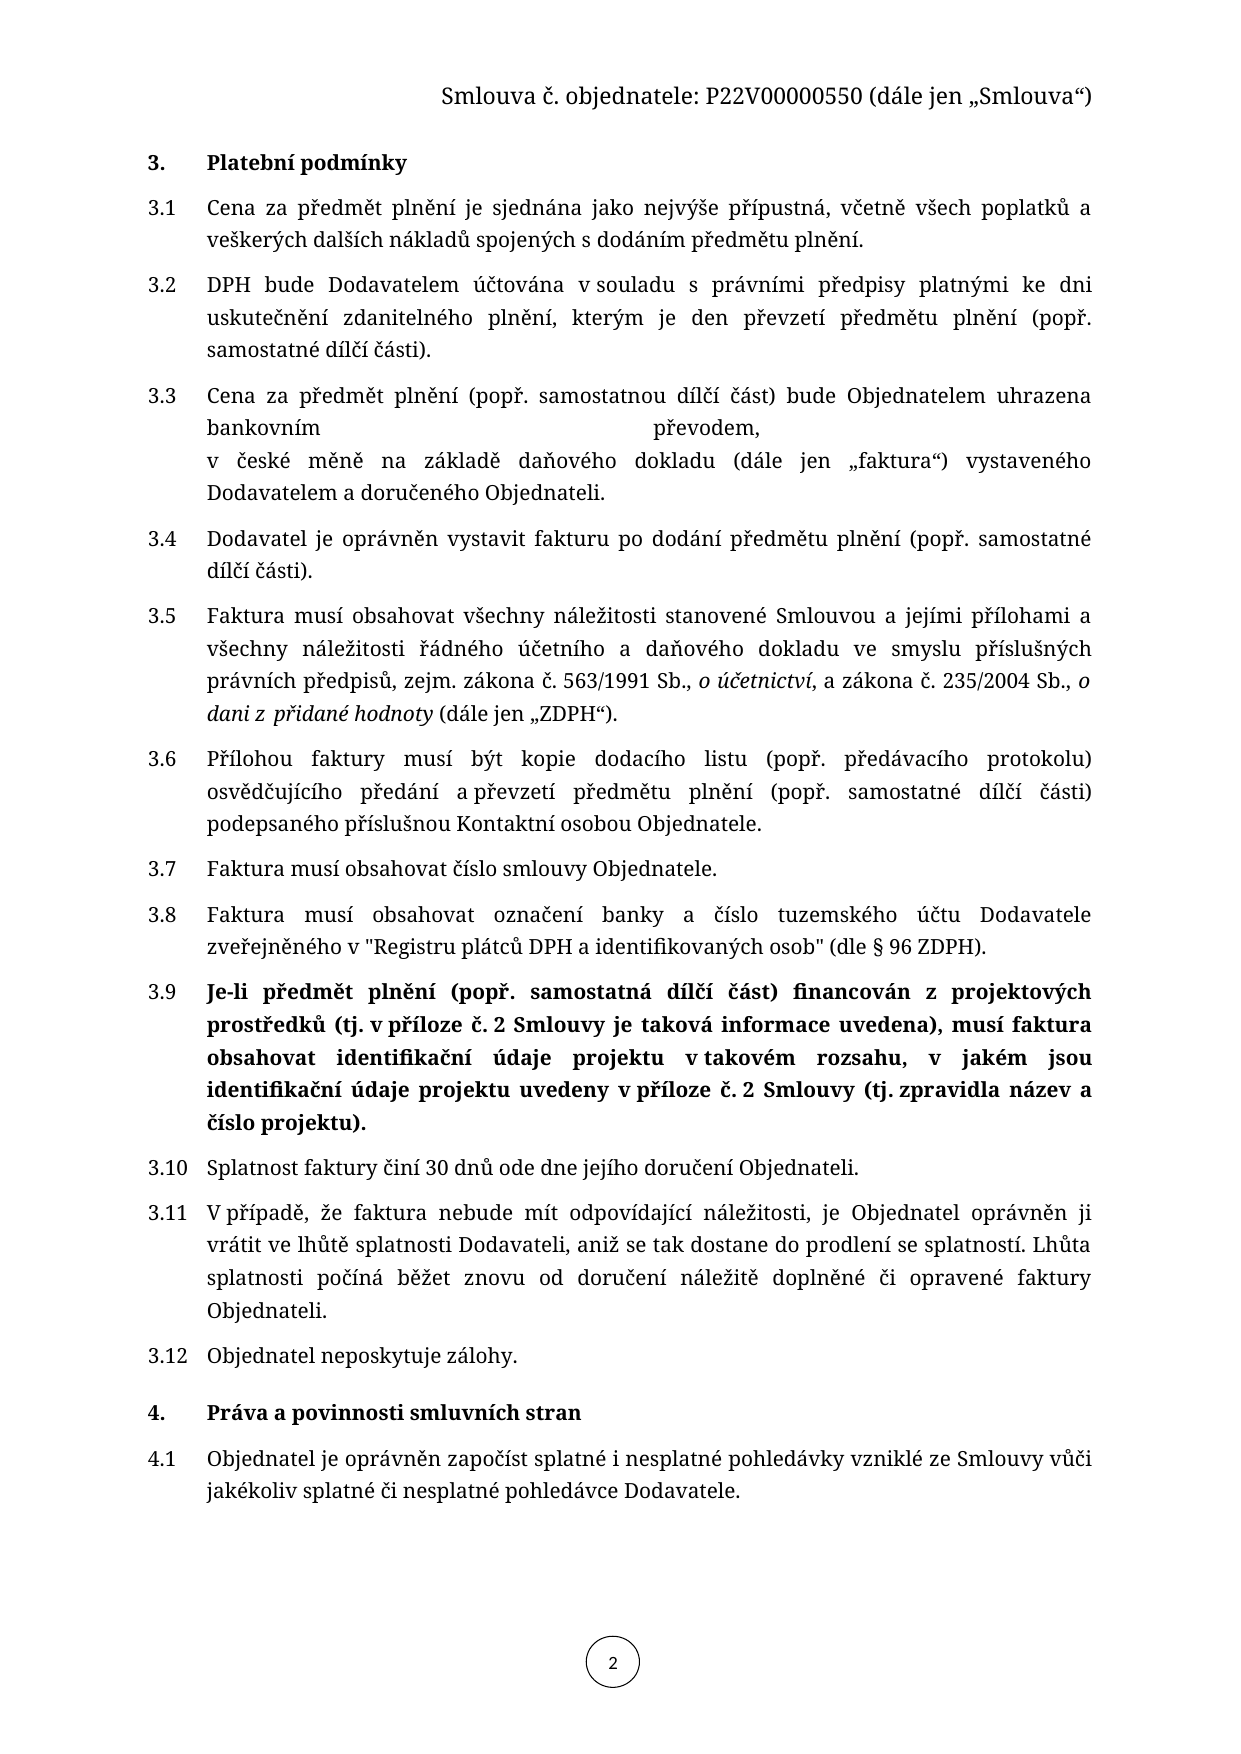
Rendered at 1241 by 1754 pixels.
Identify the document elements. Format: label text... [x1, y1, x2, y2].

list Objednatel neposkytuje zálohy. [148, 1341, 1093, 1369]
list Cena za předmět plnění (popř. samostatnou dílčí část) bude Objednatelem uhrazena bankovním převodem, v české měně na základě daňového dokladu (dále jen „faktura“) vystaveného Dodavatelem a doručeného Objednateli. [148, 381, 1093, 507]
list Objednatel je oprávněn započíst splatné i nesplatné pohledávky vzniklé ze Smlouvy vůči jakékoliv splatné či nesplatné pohledávce Dodavatele. [148, 1444, 1093, 1505]
list Platební podmínky [148, 148, 1093, 176]
list Faktura musí obsahovat číslo smlouvy Objednatele. [148, 854, 1093, 883]
list Je-li předmět plnění (popř. samostatná dílčí část) financován z projektových prostředků (tj. v příloze č. 2 Smlouvy je taková informace uvedena), musí faktura obsahovat identifikační údaje projektu v takovém rozsahu, v jakém jsou identifikační údaje projektu uvedeny v příloze č. 2 Smlouvy (tj. zpravidla název a číslo projektu). [148, 977, 1093, 1136]
list DPH bude Dodavatelem účtována v souladu s právními předpisy platnými ke dni uskutečnění zdanitelného plnění, kterým je den převzetí předmětu plnění (popř. samostatné dílčí části). [148, 270, 1093, 364]
list Faktura musí obsahovat všechny náležitosti stanovené Smlouvou a jejími přílohami a všechny náležitosti řádného účetního a daňového dokladu ve smyslu příslušných právních předpisů, zejm. zákona č. 563/1991 Sb., o účetnictví, a zákona č. 235/2004 Sb., o dani z přidané hodnoty (dále jen „ZDPH“). [148, 601, 1093, 728]
list Cena za předmět plnění je sjednána jako nejvýše přípustná, včetně všech poplatků a veškerých dalších nákladů spojených s dodáním předmětu plnění. [148, 193, 1093, 254]
list V případě, že faktura nebude mít odpovídající náležitosti, je Objednatel oprávněn ji vrátit ve lhůtě splatnosti Dodavateli, aniž se tak dostane do prodlení se splatností. Lhůta splatnosti počíná běžet znovu od doručení náležitě doplněné či opravené faktury Objednateli. [148, 1198, 1093, 1324]
list Faktura musí obsahovat označení banky a číslo tuzemského účtu Dodavatele zveřejněného v "Registru plátců DPH a identifikovaných osob" (dle § 96 ZDPH). [148, 900, 1093, 961]
list Přílohou faktury musí být kopie dodacího listu (popř. předávacího protokolu) osvědčujícího předání a převzetí předmětu plnění (popř. samostatné dílčí části) podepsaného příslušnou Kontaktní osobou Objednatele. [148, 744, 1093, 838]
list Práva a povinnosti smluvních stran [148, 1398, 1093, 1427]
list Splatnost faktury činí 30 dnů ode dne jejího doručení Objednateli. [148, 1153, 1093, 1181]
list Dodavatel je oprávněn vystavit fakturu po dodání předmětu plnění (popř. samostatné dílčí části). [148, 524, 1093, 585]
